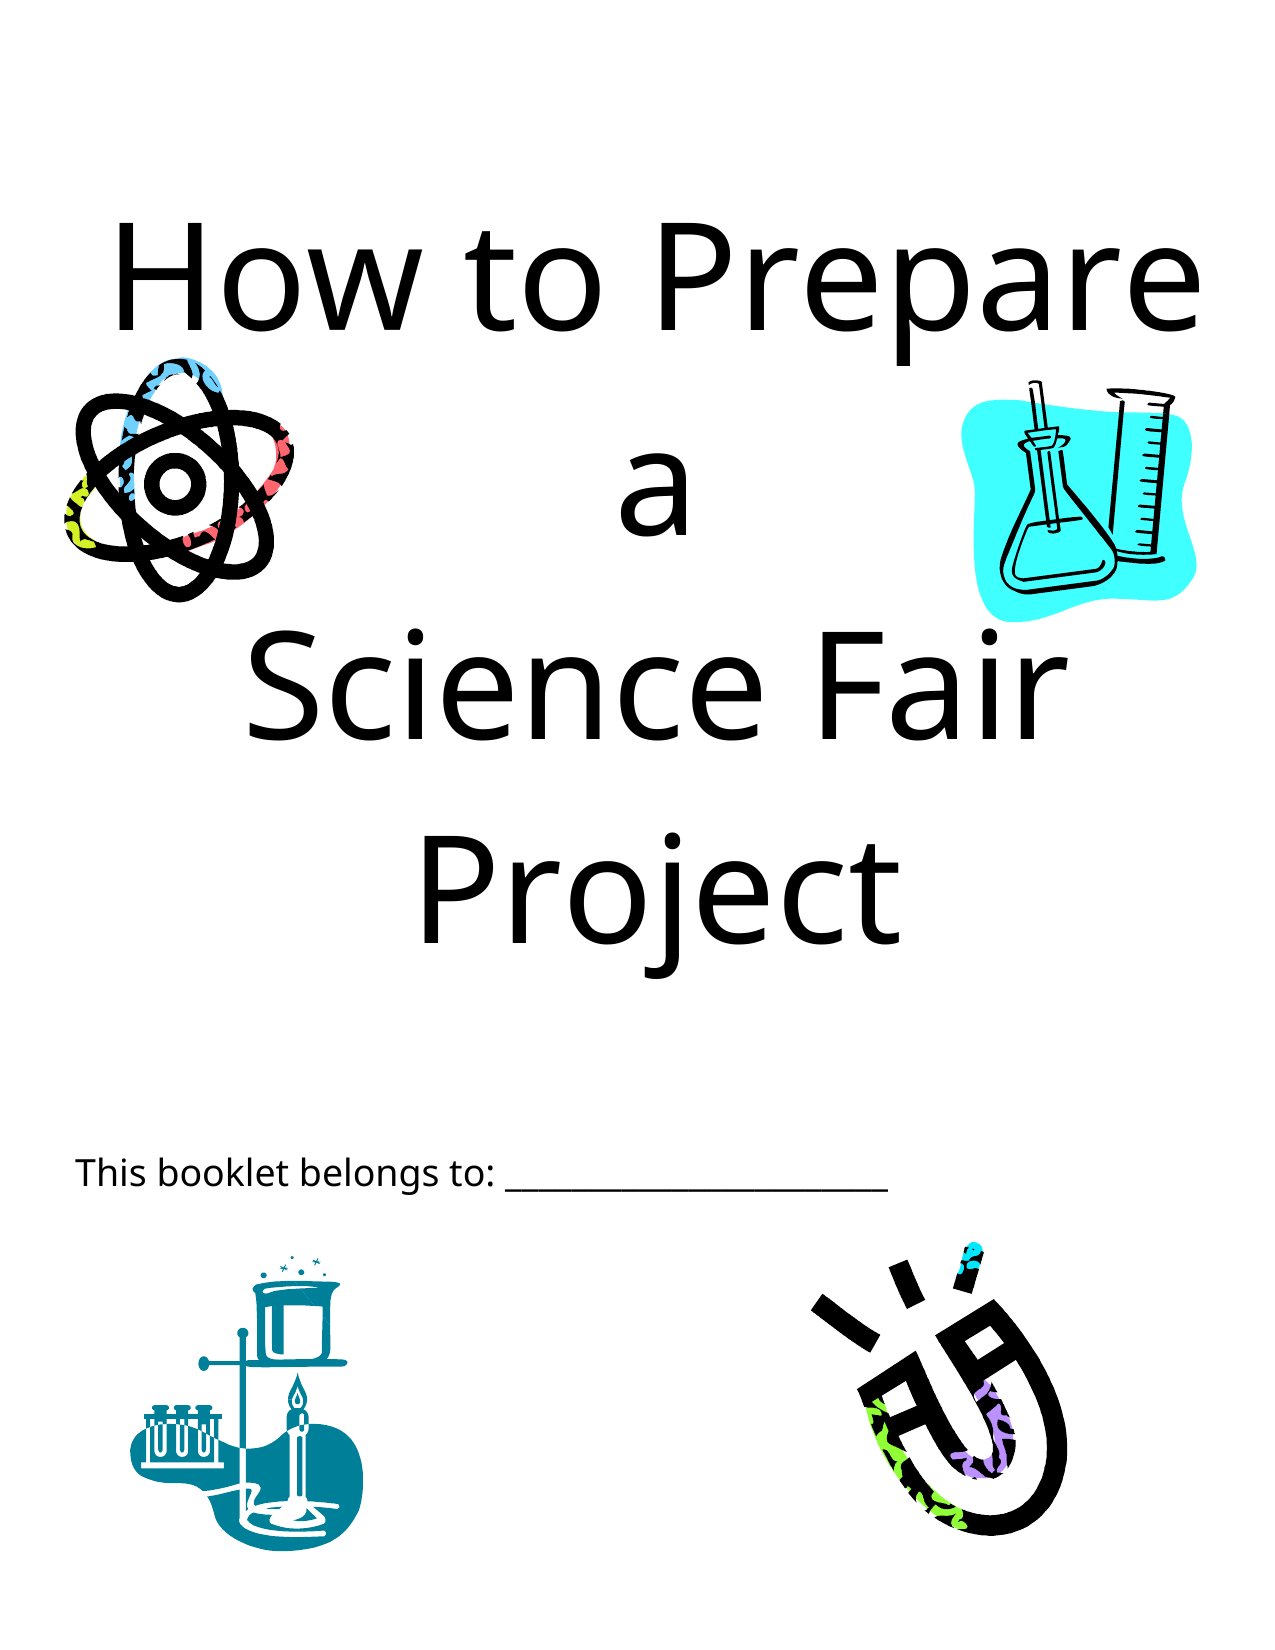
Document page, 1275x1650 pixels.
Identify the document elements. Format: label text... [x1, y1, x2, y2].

text Science Fair Project [75, 579, 1237, 987]
text How to Prepare a [75, 170, 1237, 579]
text This booklet belongs to: _______________________ [75, 1146, 1237, 1197]
